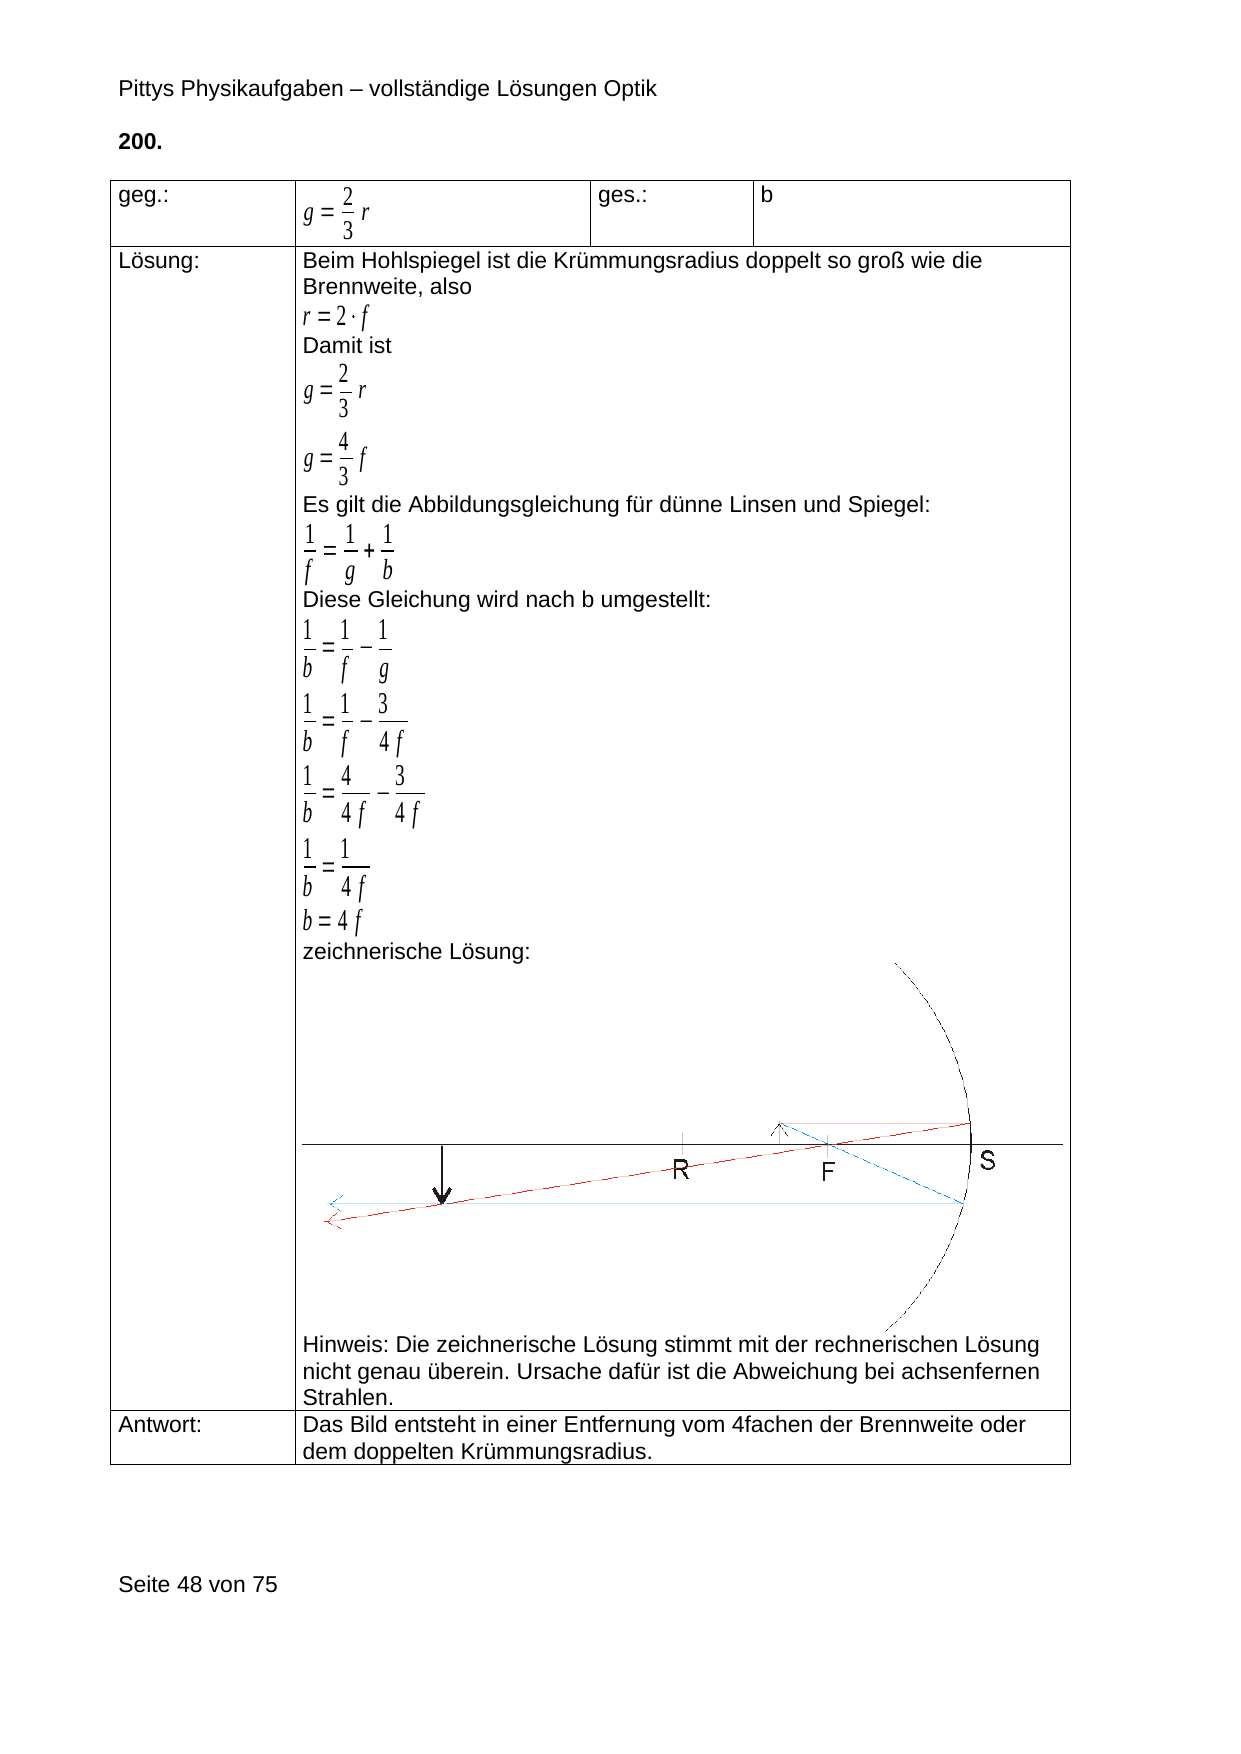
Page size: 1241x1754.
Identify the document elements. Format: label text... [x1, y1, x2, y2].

table_cell Antwort: [111, 1411, 295, 1464]
table_cell Beim Hohlspiegel ist die Krümmungsradius doppelt so groß wie die Brennweite, also Damit ist Es gilt die Abbildungsgleichung für dünne Linsen und Spiegel: Diese Gleichung wird nach b umgestellt: zeichnerische Lösung: Hinweis: Die zeichnerische Lösung stimmt mit der rechnerischen Lösung nicht genau überein. Ursache dafür ist die Abweichung bei achsenfernen Strahlen. [296, 247, 1070, 1410]
text 200. [118, 128, 1152, 180]
table_header geg.: [111, 181, 295, 246]
picture [302, 963, 1064, 1332]
table_cell Lösung: [111, 247, 295, 1410]
table_header ges.: [591, 181, 753, 246]
table_header [296, 181, 590, 246]
table_cell Das Bild entsteht in einer Entfernung vom 4fachen der Brennweite oder dem doppelten Krümmungsradius. [296, 1411, 1070, 1464]
table_header b [754, 181, 1070, 246]
